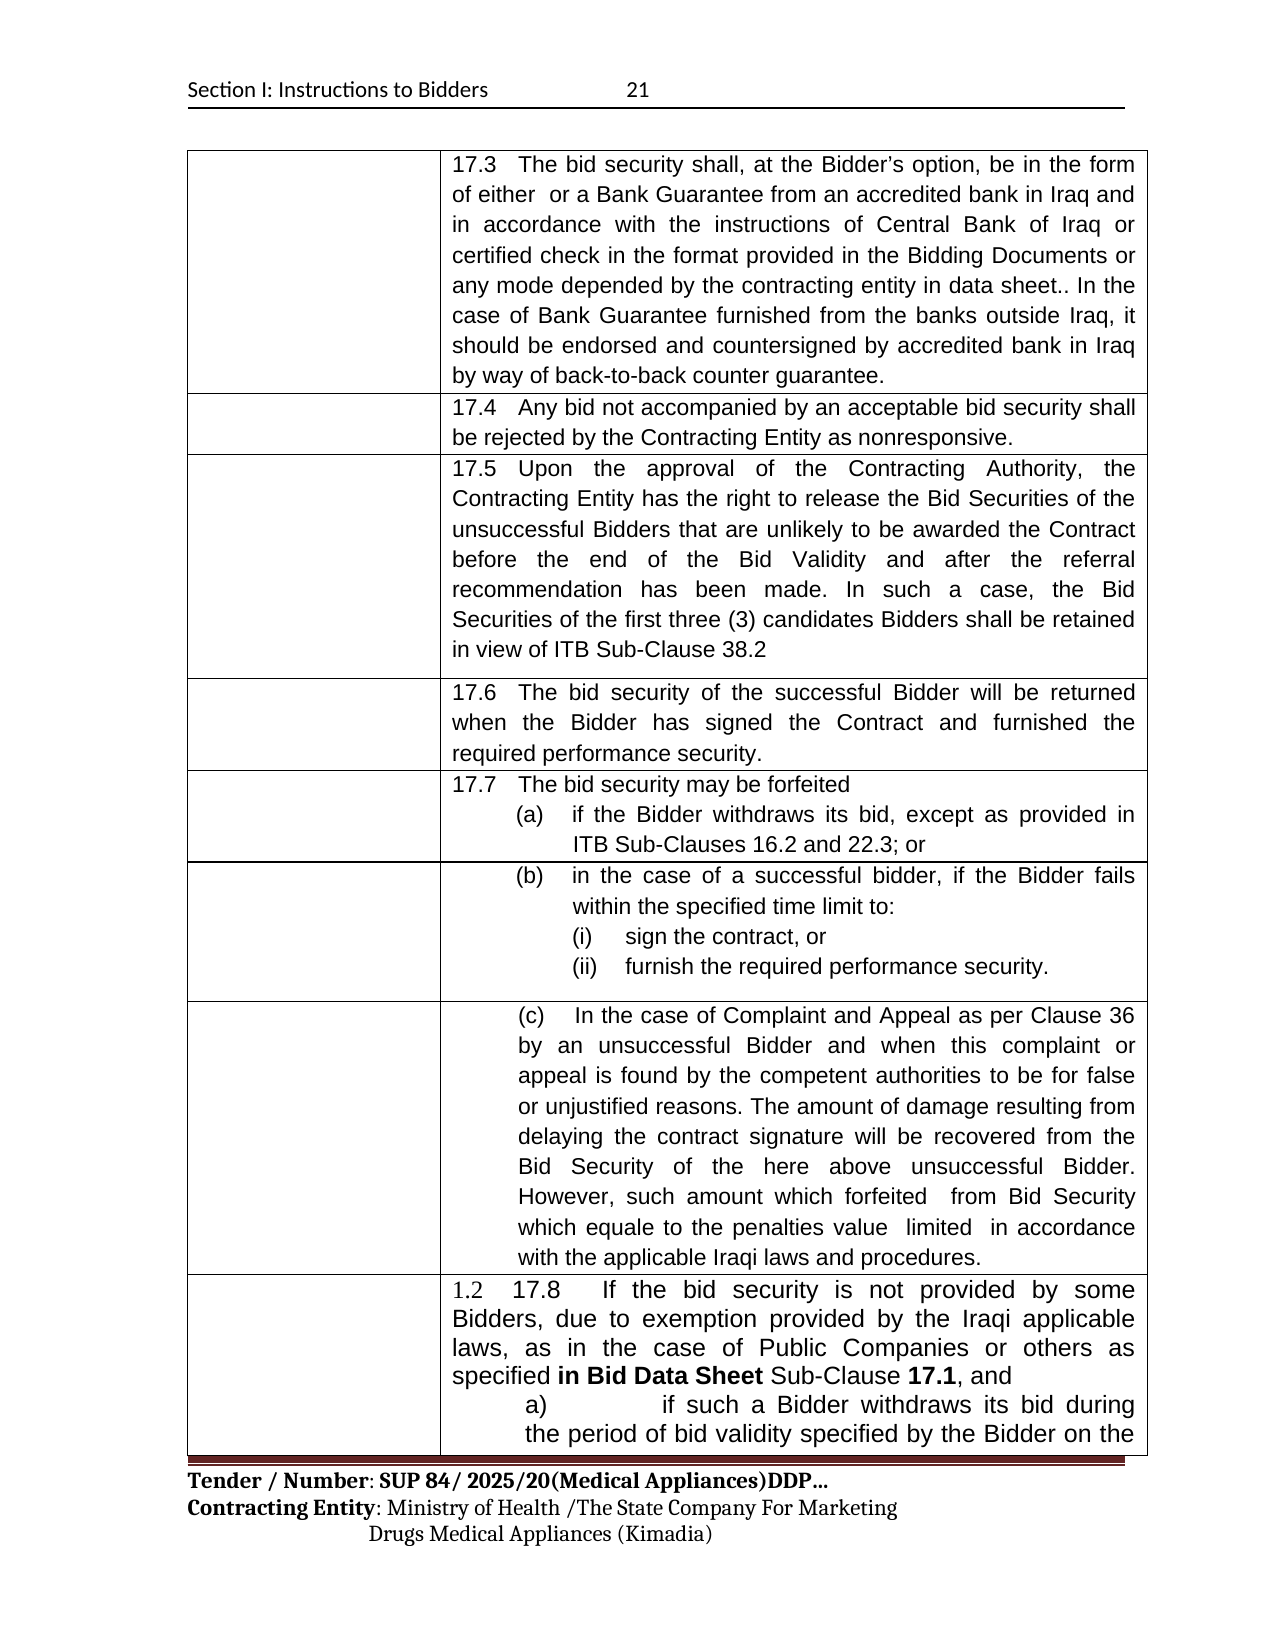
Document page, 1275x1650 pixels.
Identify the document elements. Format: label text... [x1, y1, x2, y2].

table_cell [441, 1275, 1147, 1455]
table_cell [188, 151, 440, 393]
table_cell [188, 455, 440, 678]
table_cell 17.7 The bid security may be forfeited (a) if the Bidder withdraws its bid, except as provided in ITB Sub-Clauses 16.2 and 22.3; or [441, 771, 1147, 861]
table_cell 17.4 Any bid not accompanied by an acceptable bid security shall be rejected by the Contracting Entity as nonresponsive. [441, 394, 1147, 454]
table_cell 17.6 The bid security of the successful Bidder will be returned when the Bidder has signed the Contract and furnished the required performance security. [441, 679, 1147, 770]
table_cell (b) in the case of a successful bidder, if the Bidder fails within the specified time limit to: (i) sign the contract, or (ii) furnish the required performance security. [441, 863, 1147, 1001]
table_cell 17.5 Upon the approval of the Contracting Authority, the Contracting Entity has the right to release the Bid Securities of the unsuccessful Bidders that are unlikely to be awarded the Contract before the end of the Bid Validity and after the referral recommendation has been made. In such a case, the Bid Securities of the first three (3) candidates Bidders shall be retained in view of ITB Sub-Clause 38.2 [441, 455, 1147, 678]
table_cell (c) In the case of Complaint and Appeal as per Clause 36 by an unsuccessful Bidder and when this complaint or appeal is found by the competent authorities to be for false or unjustified reasons. The amount of damage resulting from delaying the contract signature will be recovered from the Bid Security of the here above unsuccessful Bidder. However, such amount which forfeited from Bid Security which equale to the penalties value limited in accordance with the applicable Iraqi laws and procedures. [441, 1002, 1147, 1274]
table_cell 17.3 The bid security shall, at the Bidder’s option, be in the form of either or a Bank Guarantee from an accredited bank in Iraq and in accordance with the instructions of Central Bank of Iraq or certified check in the format provided in the Bidding Documents or any mode depended by the contracting entity in data sheet.. In the case of Bank Guarantee furnished from the banks outside Iraq, it should be endorsed and countersigned by accredited bank in Iraq by way of back-to-back counter guarantee. [441, 151, 1147, 393]
table_cell [188, 1002, 440, 1274]
table_cell [188, 863, 440, 1001]
table_cell [188, 1275, 440, 1455]
table_cell [188, 679, 440, 770]
table_cell [188, 394, 440, 454]
table_cell [188, 771, 440, 861]
